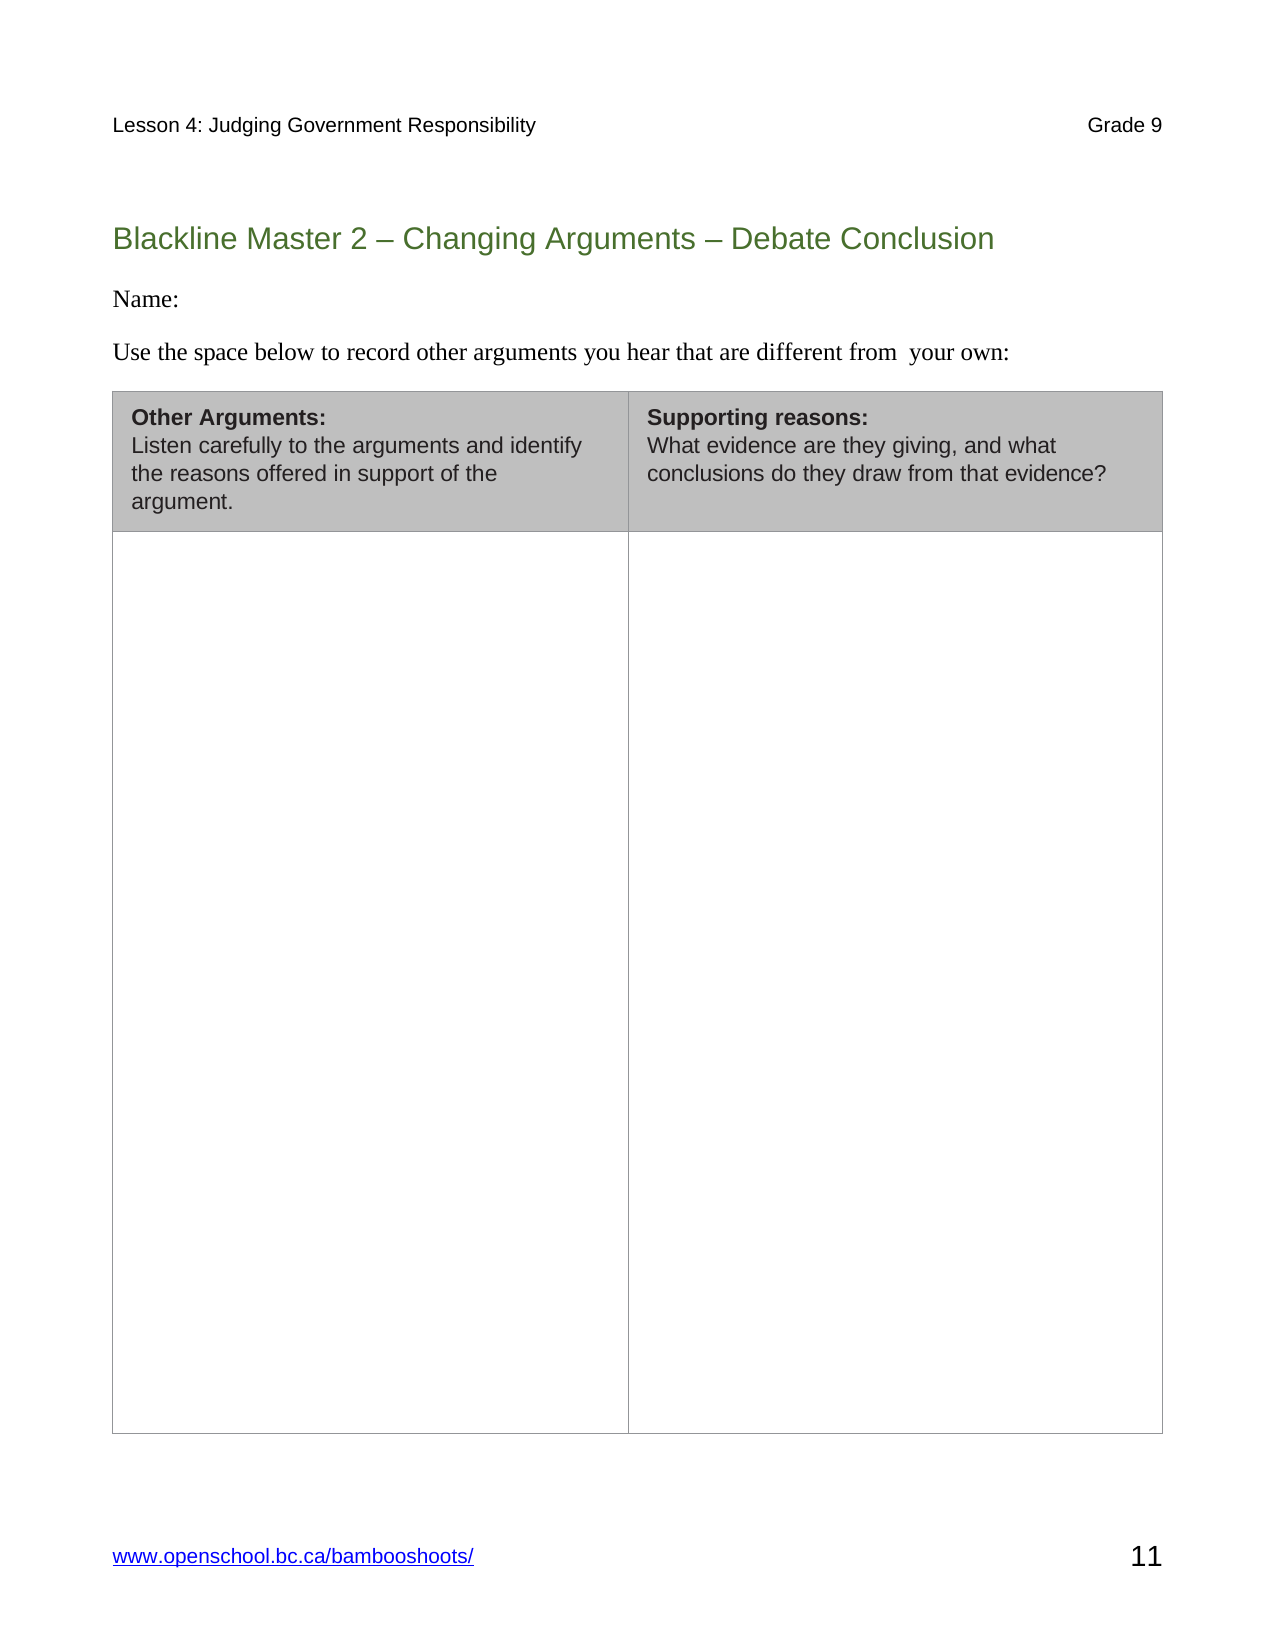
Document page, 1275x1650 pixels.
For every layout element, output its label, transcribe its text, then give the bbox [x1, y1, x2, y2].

table_cell [629, 532, 1162, 1432]
subtitle Blackline Master 2 – Changing Arguments – Debate Conclusion [112, 220, 1087, 256]
table_cell [113, 532, 628, 1432]
table_header Other Arguments: Listen carefully to the arguments and identify the reasons offered in support of the argument. [113, 392, 628, 531]
text Name: [112, 284, 1087, 313]
table_header Supporting reasons: What evidence are they giving, and what conclusions do they draw from that evidence? [629, 392, 1162, 531]
text Use the space below to record other arguments you hear that are different from your own: [112, 337, 1087, 366]
